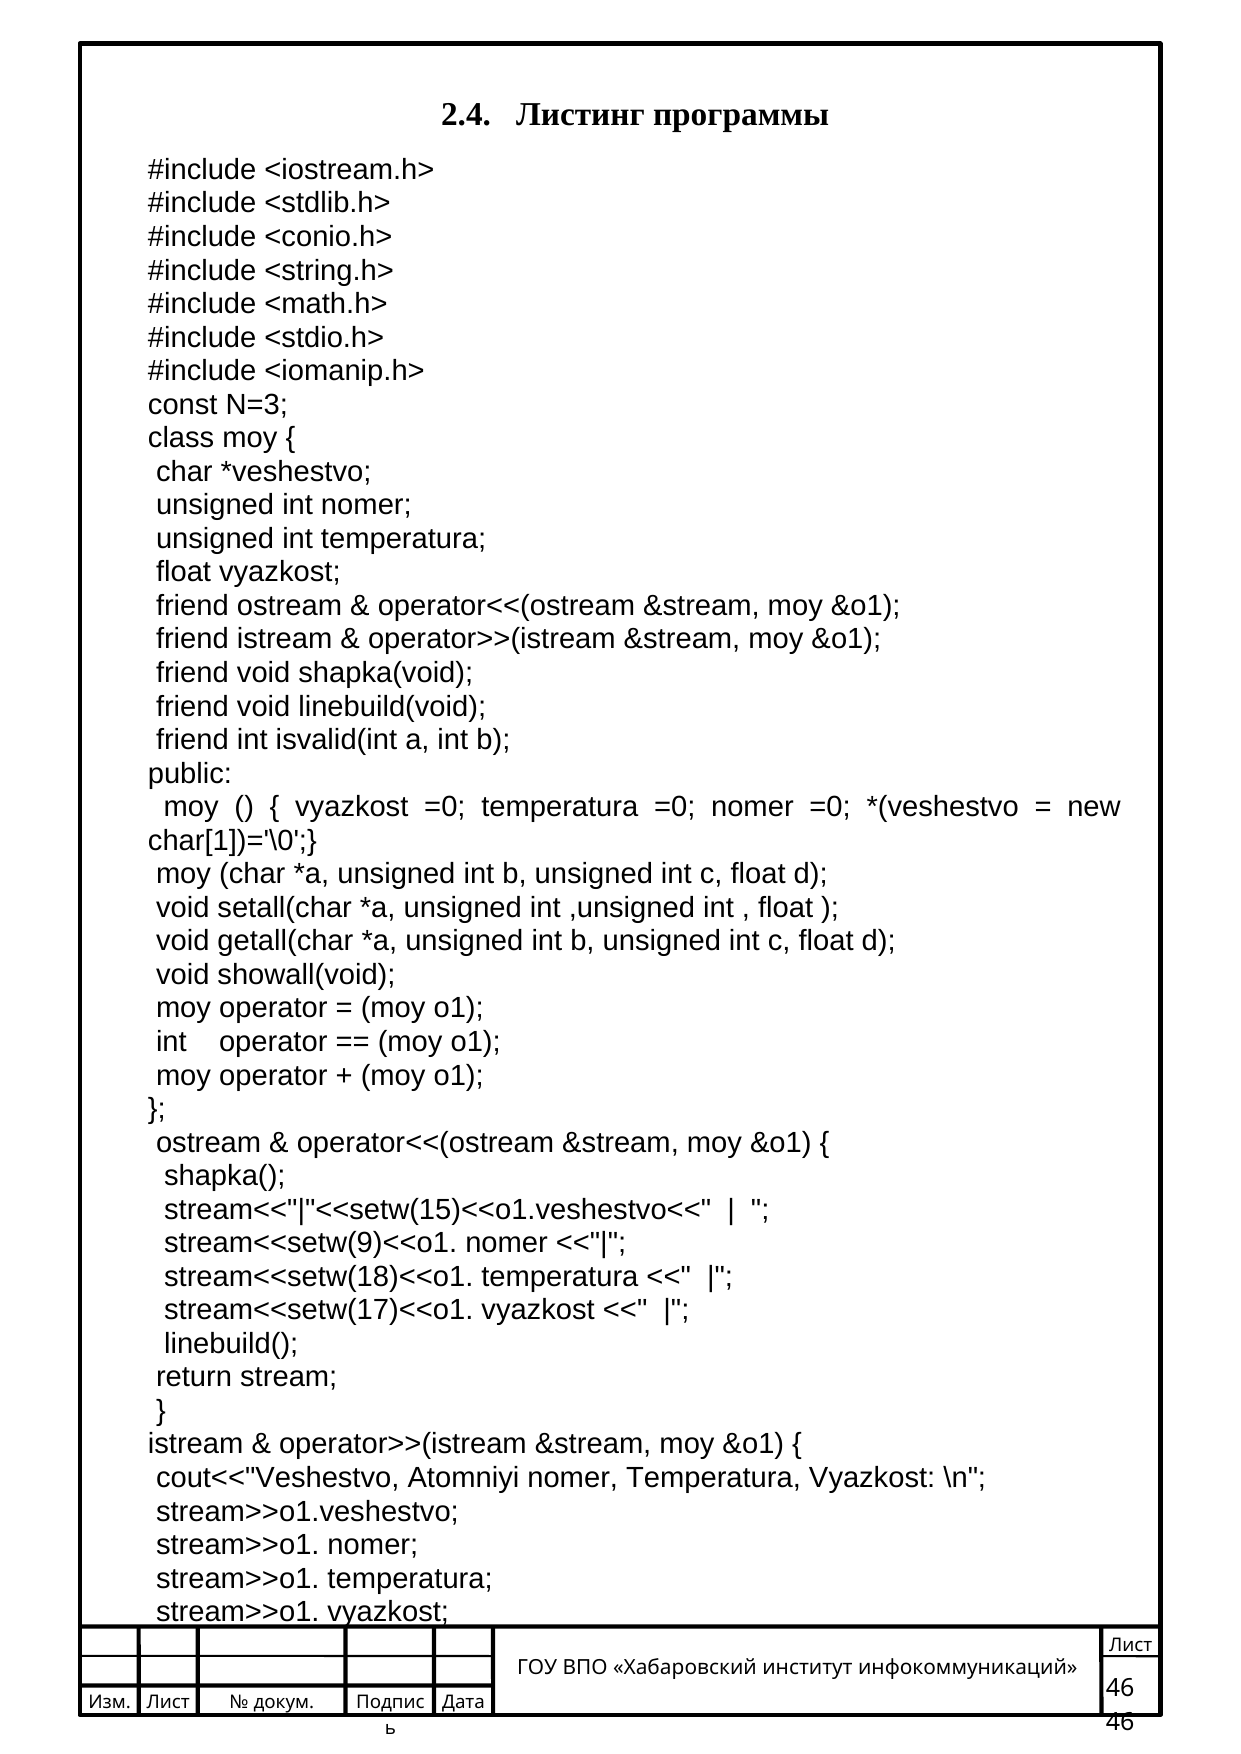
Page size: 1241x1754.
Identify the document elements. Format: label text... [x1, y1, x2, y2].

text public: [148, 756, 1122, 789]
text #include <iomanip.h> [148, 353, 1122, 387]
text return stream; [148, 1359, 1122, 1393]
text } [148, 1393, 1122, 1427]
text stream<<setw(9)<<o1. nomer <<"|"; [148, 1225, 1122, 1259]
text stream<<setw(17)<<o1. vyazkost <<" |"; [148, 1292, 1122, 1326]
text moy operator = (moy o1); [148, 991, 1122, 1024]
text moy operator + (moy o1); [148, 1058, 1122, 1091]
text friend ostream & operator<<(ostream &stream, moy &o1); [148, 588, 1122, 622]
text ostream & operator<<(ostream &stream, moy &o1) { [148, 1125, 1122, 1158]
text linebuild(); [148, 1326, 1122, 1359]
text stream>>o1. vyazkost; [148, 1594, 1122, 1628]
text stream>>o1.veshestvo; [148, 1494, 1122, 1527]
text friend void shapka(void); [148, 655, 1122, 689]
text const N=3; [148, 387, 1122, 420]
text shapka(); [148, 1158, 1122, 1192]
text #include <stdlib.h> [148, 186, 1122, 219]
text unsigned int temperatura; [148, 521, 1122, 554]
text moy () { vyazkost =0; temperatura =0; nomer =0; *(veshestvo = new char[1])='\0';} [148, 789, 1122, 856]
text friend int isvalid(int a, int b); [148, 722, 1122, 756]
text #include <conio.h> [148, 219, 1122, 253]
text moy (char *a, unsigned int b, unsigned int c, float d); [148, 856, 1122, 890]
text void setall(char *a, unsigned int ,unsigned int , float ); [148, 890, 1122, 923]
list Листинг программы [148, 94, 1122, 133]
text stream<<"|"<<setw(15)<<o1.veshestvo<<" | "; [148, 1192, 1122, 1225]
text #include <stdio.h> [148, 320, 1122, 353]
text }; [148, 1091, 1122, 1125]
text #include <math.h> [148, 286, 1122, 320]
text #include <iostream.h> [148, 152, 1122, 186]
text stream>>o1. nomer; [148, 1527, 1122, 1561]
text friend istream & operator>>(istream &stream, moy &o1); [148, 622, 1122, 655]
text #include <string.h> [148, 253, 1122, 286]
text istream & operator>>(istream &stream, moy &o1) { [148, 1427, 1122, 1460]
text class moy { [148, 420, 1122, 454]
text unsigned int nomer; [148, 487, 1122, 521]
text stream>>o1. temperatura; [148, 1561, 1122, 1594]
text char *veshestvo; [148, 454, 1122, 487]
text void getall(char *a, unsigned int b, unsigned int c, float d); [148, 923, 1122, 957]
text int operator == (moy o1); [148, 1024, 1122, 1058]
text friend void linebuild(void); [148, 689, 1122, 722]
text void showall(void); [148, 957, 1122, 991]
text cout<<"Veshestvo, Atomniyi nomer, Temperatura, Vyazkost: \n"; [148, 1460, 1122, 1494]
text float vyazkost; [148, 554, 1122, 588]
text stream<<setw(18)<<o1. temperatura <<" |"; [148, 1259, 1122, 1292]
